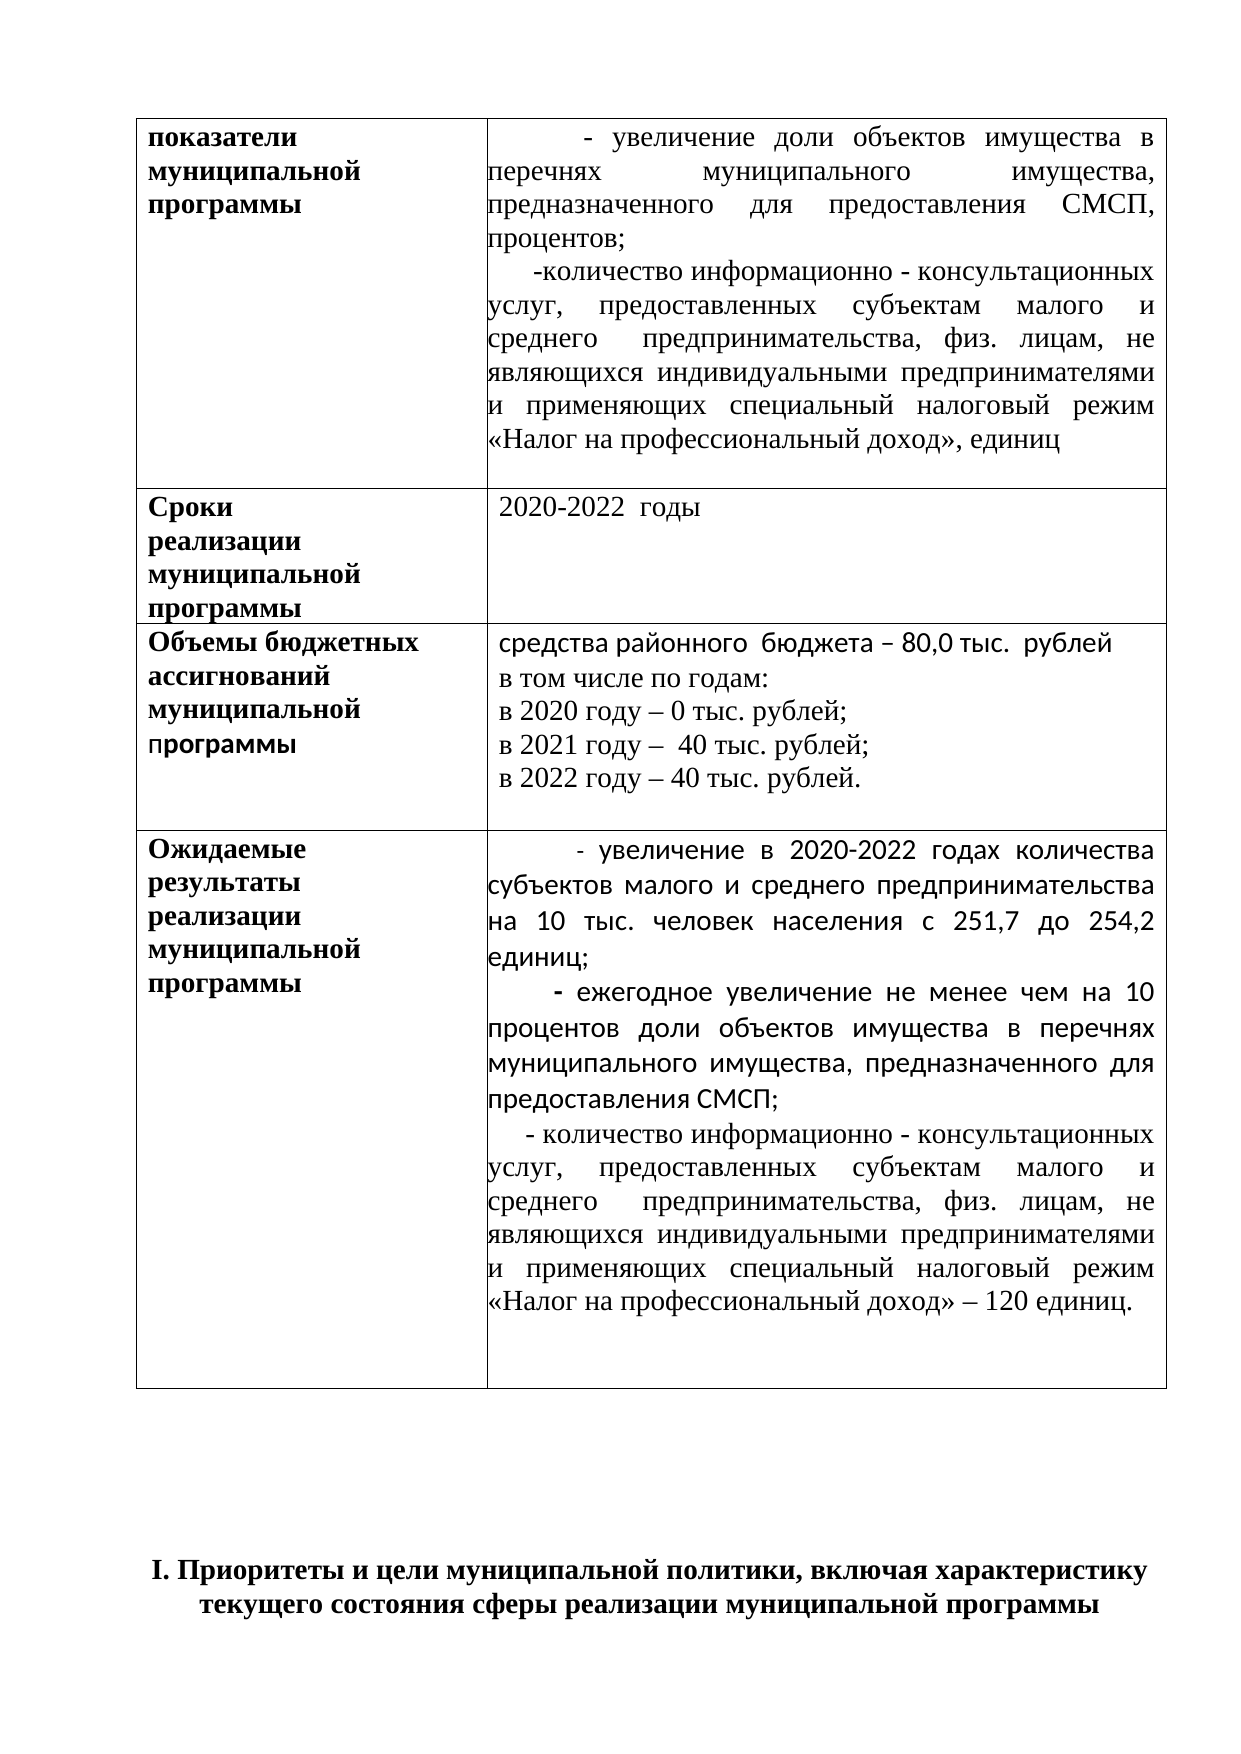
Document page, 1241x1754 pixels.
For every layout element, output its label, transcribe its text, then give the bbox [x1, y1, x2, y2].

table_cell - увеличение в 2020-2022 годах количества субъектов малого и среднего предпринимательства на 10 тыс. человек населения с 251,7 до 254,2 единиц; - ежегодное увеличение не менее чем на 10 процентов доли объектов имущества в перечнях муниципального имущества, предназначенного для предоставления СМСП; - количество информационно - консультационных услуг, предоставленных субъектам малого и среднего предпринимательства, физ. лицам, не являющихся индивидуальными предпринимателями и применяющих специальный налоговый режим «Налог на профессиональный доход» – 120 единиц. [488, 831, 1166, 1388]
table_cell Ожидаемые результаты реализации муниципальной программы [137, 831, 487, 1388]
table_cell 2020-2022 годы [488, 489, 1166, 623]
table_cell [488, 119, 1166, 488]
table_cell Сроки реализации муниципальной программы [137, 489, 487, 623]
table_cell Объемы бюджетных ассигнований муниципальной программы [137, 624, 487, 830]
table_cell средства районного бюджета – 80,0 тыс. рублей в том числе по годам: в 2020 году – 0 тыс. рублей; в 2021 году – 40 тыс. рублей; в 2022 году – 40 тыс. рублей. [488, 624, 1166, 830]
text I. Приоритеты и цели муниципальной политики, включая характеристику текущего состояния сферы реализации муниципальной программы [148, 1552, 1152, 1619]
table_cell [137, 119, 487, 488]
